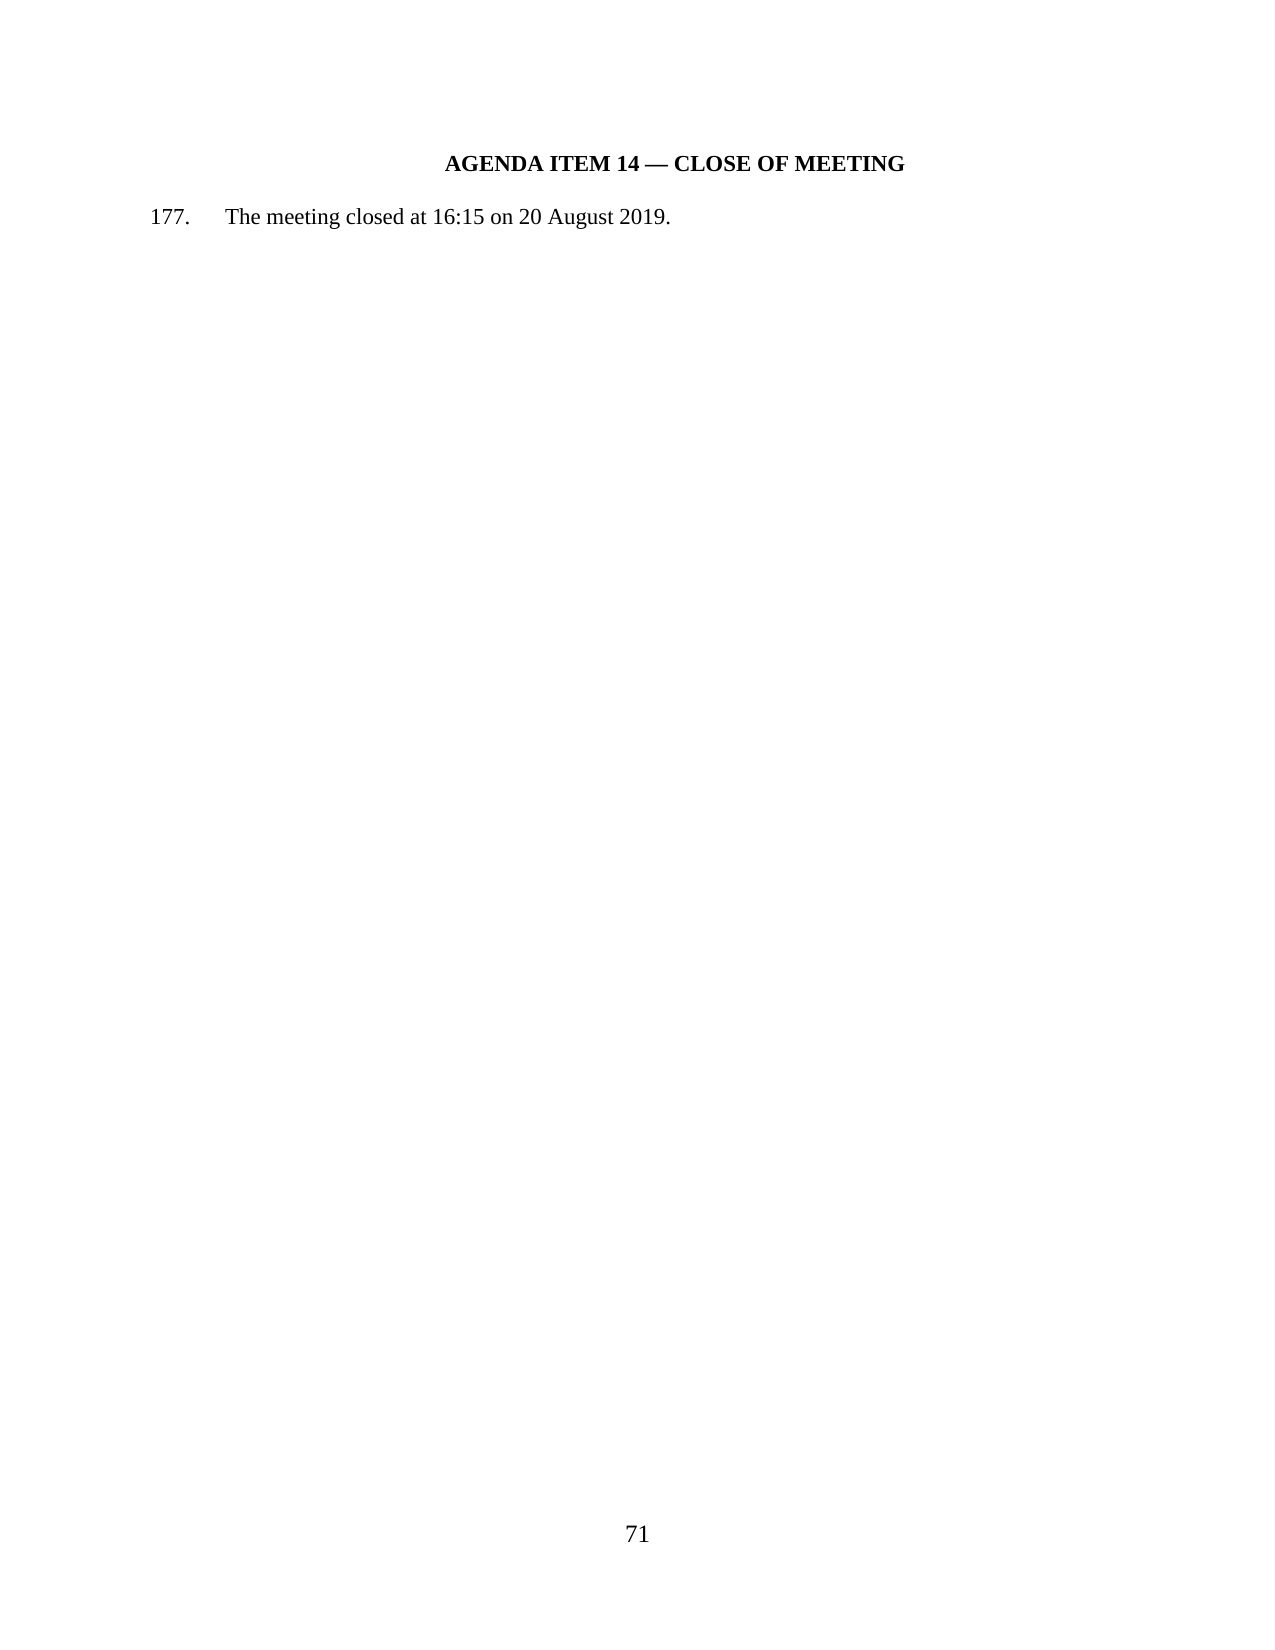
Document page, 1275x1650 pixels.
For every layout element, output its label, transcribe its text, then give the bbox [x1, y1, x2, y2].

subtitle AGENDA ITEM 14 — CLOSE OF MEETING [225, 150, 1125, 176]
list The meeting closed at 16:15 on 20 August 2019. [150, 203, 1125, 229]
